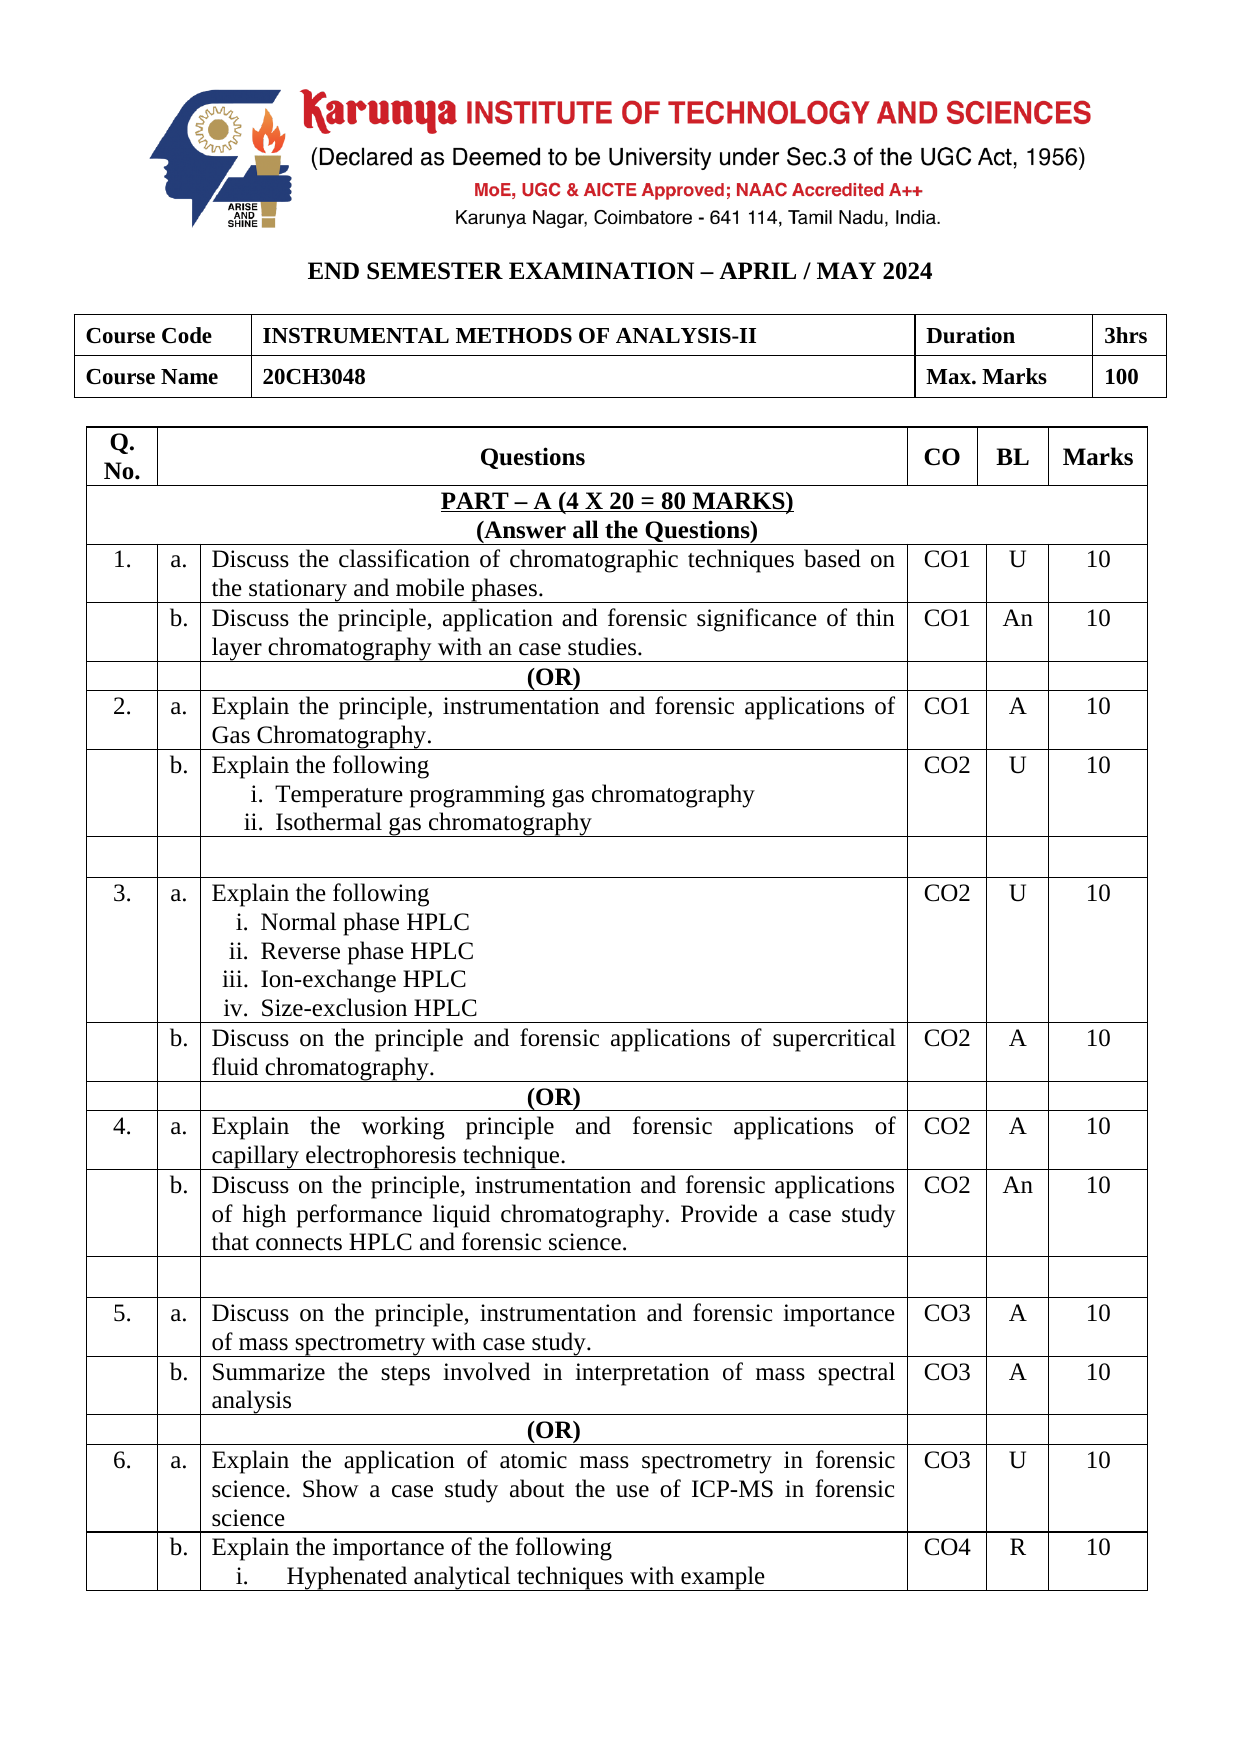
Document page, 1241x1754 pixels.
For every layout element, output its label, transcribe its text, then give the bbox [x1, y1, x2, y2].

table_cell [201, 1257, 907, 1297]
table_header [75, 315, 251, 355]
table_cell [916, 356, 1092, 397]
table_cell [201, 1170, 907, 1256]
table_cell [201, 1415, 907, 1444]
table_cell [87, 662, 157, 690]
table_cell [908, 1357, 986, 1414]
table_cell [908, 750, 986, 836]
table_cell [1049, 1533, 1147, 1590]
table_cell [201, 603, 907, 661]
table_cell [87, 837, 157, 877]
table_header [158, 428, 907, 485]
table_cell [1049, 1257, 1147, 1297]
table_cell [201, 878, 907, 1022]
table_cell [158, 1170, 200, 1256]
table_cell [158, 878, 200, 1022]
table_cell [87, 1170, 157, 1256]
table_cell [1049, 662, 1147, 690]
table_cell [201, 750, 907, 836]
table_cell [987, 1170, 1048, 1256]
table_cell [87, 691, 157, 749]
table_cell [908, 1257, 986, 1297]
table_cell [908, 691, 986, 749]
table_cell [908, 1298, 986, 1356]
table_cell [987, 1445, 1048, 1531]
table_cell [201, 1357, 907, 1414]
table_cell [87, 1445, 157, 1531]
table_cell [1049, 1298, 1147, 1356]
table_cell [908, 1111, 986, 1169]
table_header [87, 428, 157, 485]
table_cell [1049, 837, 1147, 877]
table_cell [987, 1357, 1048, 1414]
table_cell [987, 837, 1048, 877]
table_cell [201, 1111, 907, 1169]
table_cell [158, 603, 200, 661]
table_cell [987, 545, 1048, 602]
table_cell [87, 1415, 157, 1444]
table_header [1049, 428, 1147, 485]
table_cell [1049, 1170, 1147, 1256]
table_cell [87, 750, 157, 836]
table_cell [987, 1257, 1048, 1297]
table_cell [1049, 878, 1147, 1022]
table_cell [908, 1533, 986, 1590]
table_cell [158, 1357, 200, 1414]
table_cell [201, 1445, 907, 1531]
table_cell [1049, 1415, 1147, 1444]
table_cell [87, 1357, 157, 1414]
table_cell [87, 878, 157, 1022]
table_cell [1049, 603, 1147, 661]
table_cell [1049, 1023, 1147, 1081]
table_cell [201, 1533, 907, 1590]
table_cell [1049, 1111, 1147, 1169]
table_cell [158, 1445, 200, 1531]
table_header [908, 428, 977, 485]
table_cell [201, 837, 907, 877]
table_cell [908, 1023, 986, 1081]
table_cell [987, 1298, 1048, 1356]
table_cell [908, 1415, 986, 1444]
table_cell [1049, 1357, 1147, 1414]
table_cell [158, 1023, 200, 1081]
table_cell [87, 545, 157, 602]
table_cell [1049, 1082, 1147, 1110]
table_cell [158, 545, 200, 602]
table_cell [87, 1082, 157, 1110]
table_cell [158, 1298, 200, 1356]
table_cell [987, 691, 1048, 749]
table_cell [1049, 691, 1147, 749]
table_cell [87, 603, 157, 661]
text END SEMESTER EXAMINATION – APRIL / MAY 2024 [90, 256, 1150, 285]
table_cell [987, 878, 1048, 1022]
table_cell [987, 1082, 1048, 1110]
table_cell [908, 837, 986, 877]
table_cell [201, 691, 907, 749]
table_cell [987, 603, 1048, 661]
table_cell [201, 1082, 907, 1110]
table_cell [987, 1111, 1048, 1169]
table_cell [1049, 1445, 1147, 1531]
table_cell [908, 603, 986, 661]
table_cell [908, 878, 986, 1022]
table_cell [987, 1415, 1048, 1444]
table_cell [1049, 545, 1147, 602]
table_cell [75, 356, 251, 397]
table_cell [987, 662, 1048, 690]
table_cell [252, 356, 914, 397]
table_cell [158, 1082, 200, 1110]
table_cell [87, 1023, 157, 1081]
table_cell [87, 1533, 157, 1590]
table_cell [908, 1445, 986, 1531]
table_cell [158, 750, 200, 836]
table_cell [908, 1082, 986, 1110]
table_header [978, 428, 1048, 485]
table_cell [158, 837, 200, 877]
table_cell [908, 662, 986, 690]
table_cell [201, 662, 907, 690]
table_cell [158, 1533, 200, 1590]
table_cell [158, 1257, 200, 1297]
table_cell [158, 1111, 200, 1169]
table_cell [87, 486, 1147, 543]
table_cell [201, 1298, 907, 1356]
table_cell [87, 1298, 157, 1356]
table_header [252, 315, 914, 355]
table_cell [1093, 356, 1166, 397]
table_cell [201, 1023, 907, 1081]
picture [149, 89, 1091, 228]
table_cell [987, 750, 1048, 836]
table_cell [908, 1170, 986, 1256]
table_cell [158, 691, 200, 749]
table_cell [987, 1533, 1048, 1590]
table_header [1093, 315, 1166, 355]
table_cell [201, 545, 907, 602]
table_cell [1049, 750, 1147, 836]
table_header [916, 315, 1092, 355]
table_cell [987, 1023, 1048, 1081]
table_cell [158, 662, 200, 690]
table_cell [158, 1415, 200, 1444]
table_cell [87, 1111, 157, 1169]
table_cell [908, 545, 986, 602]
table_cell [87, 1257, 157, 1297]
